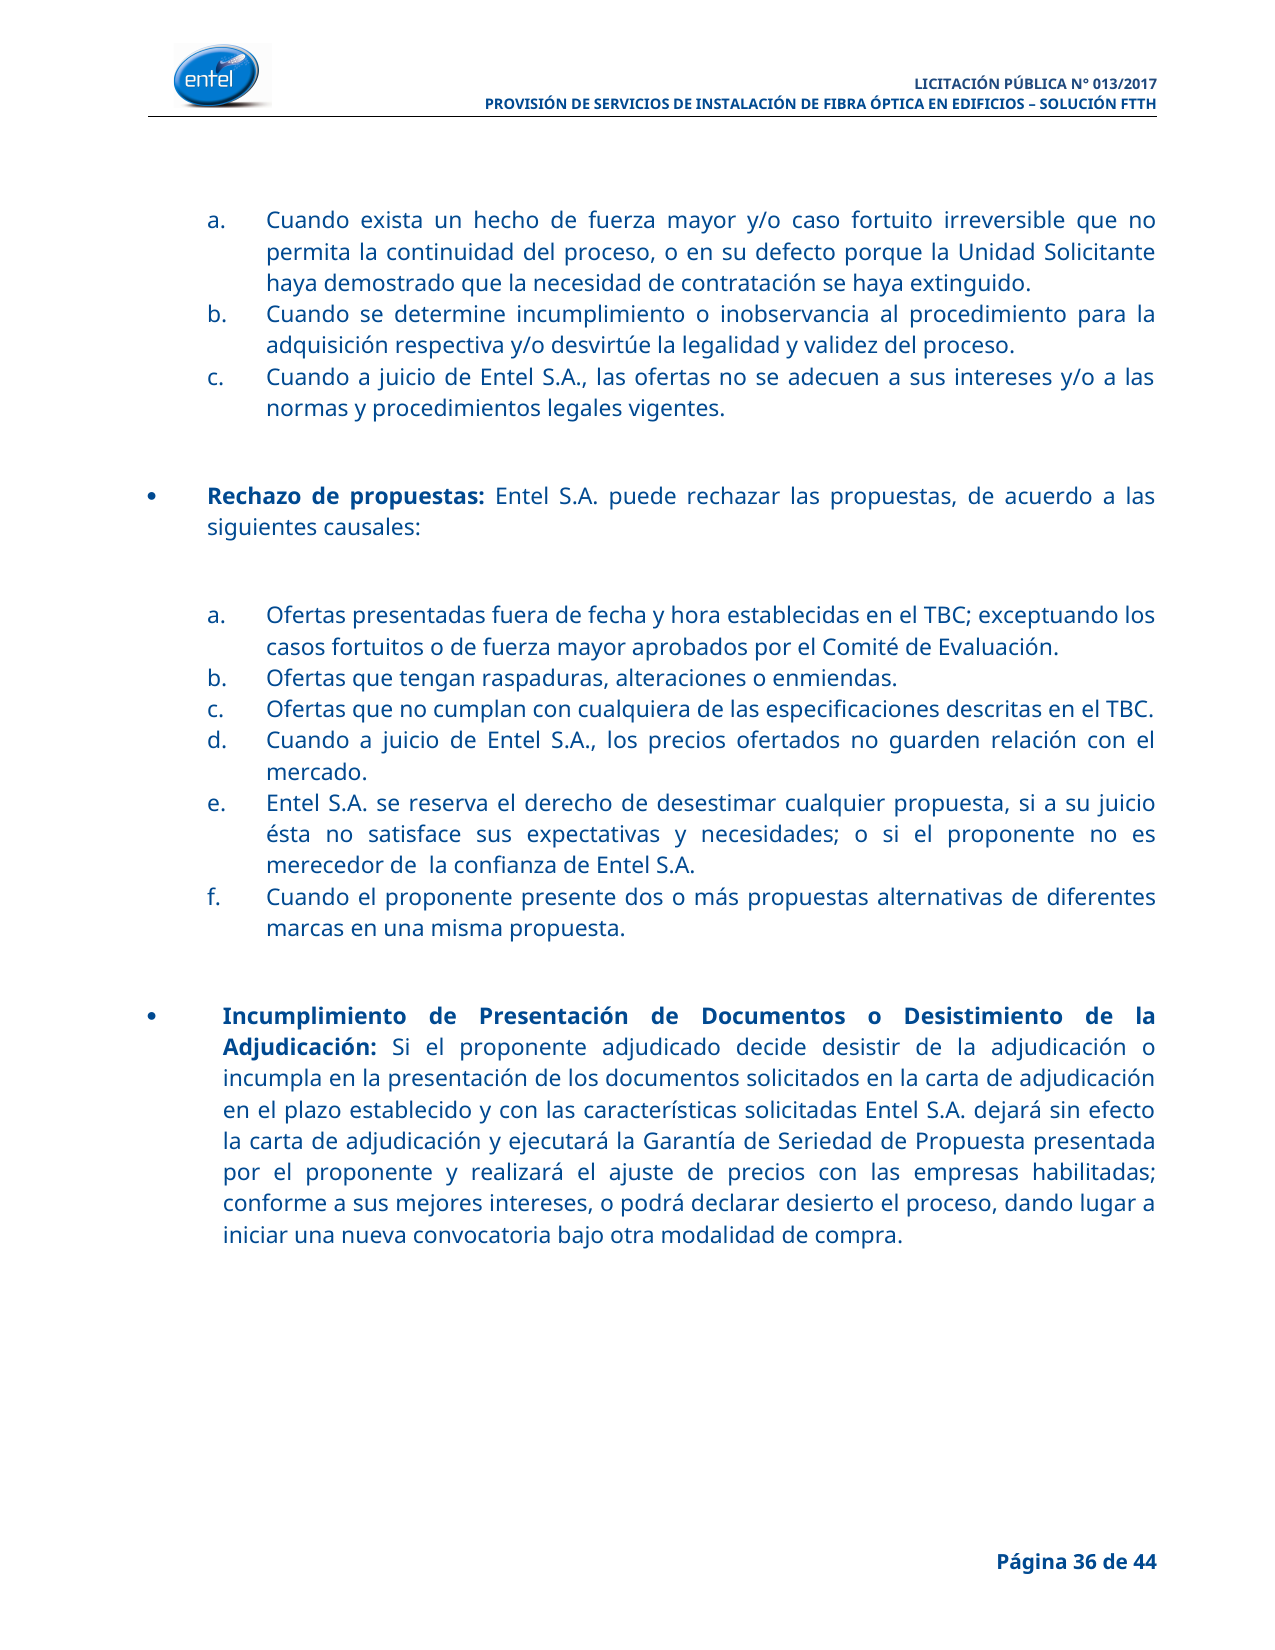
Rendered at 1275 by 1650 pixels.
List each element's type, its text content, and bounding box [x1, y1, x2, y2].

picture [173, 43, 272, 108]
list Incumplimiento de Presentación de Documentos o Desistimiento de la Adjudicación: Si el proponente adjudicado decide desistir de la adjudicación o incumpla en la presentación de los documentos solicitados en la carta de adjudicación en el plazo establecido y con las características solicitadas Entel S.A. dejará sin efecto la carta de adjudicación y ejecutará la Garantía de Seriedad de Propuesta presentada por el proponente y realizará el ajuste de precios con las empresas habilitadas; conforme a sus mejores intereses, o podrá declarar desierto el proceso, dando lugar a iniciar una nueva convocatoria bajo otra modalidad de compra. [148, 1000, 1157, 1250]
list Cuando se determine incumplimiento o inobservancia al procedimiento para la adquisición respectiva y/o desvirtúe la legalidad y validez del proceso. [207, 298, 1157, 361]
list Cuando a juicio de Entel S.A., los precios ofertados no guarden relación con el mercado. [207, 724, 1157, 787]
list Cuando exista un hecho de fuerza mayor y/o caso fortuito irreversible que no permita la continuidad del proceso, o en su defecto porque la Unidad Solicitante haya demostrado que la necesidad de contratación se haya extinguido. [207, 204, 1157, 298]
list Cuando el proponente presente dos o más propuestas alternativas de diferentes marcas en una misma propuesta. [207, 881, 1157, 943]
list Ofertas presentadas fuera de fecha y hora establecidas en el TBC; exceptuando los casos fortuitos o de fuerza mayor aprobados por el Comité de Evaluación. [207, 599, 1157, 662]
list Ofertas que no cumplan con cualquiera de las especificaciones descritas en el TBC. [207, 693, 1157, 724]
list Rechazo de propuestas: Entel S.A. puede rechazar las propuestas, de acuerdo a las siguientes causales: [148, 480, 1157, 542]
list Cuando a juicio de Entel S.A., las ofertas no se adecuen a sus intereses y/o a las normas y procedimientos legales vigentes. [207, 361, 1157, 423]
list Entel S.A. se reserva el derecho de desestimar cualquier propuesta, si a su juicio ésta no satisface sus expectativas y necesidades; o si el proponente no es merecedor de la confianza de Entel S.A. [207, 787, 1157, 881]
list Ofertas que tengan raspaduras, alteraciones o enmiendas. [207, 662, 1157, 693]
